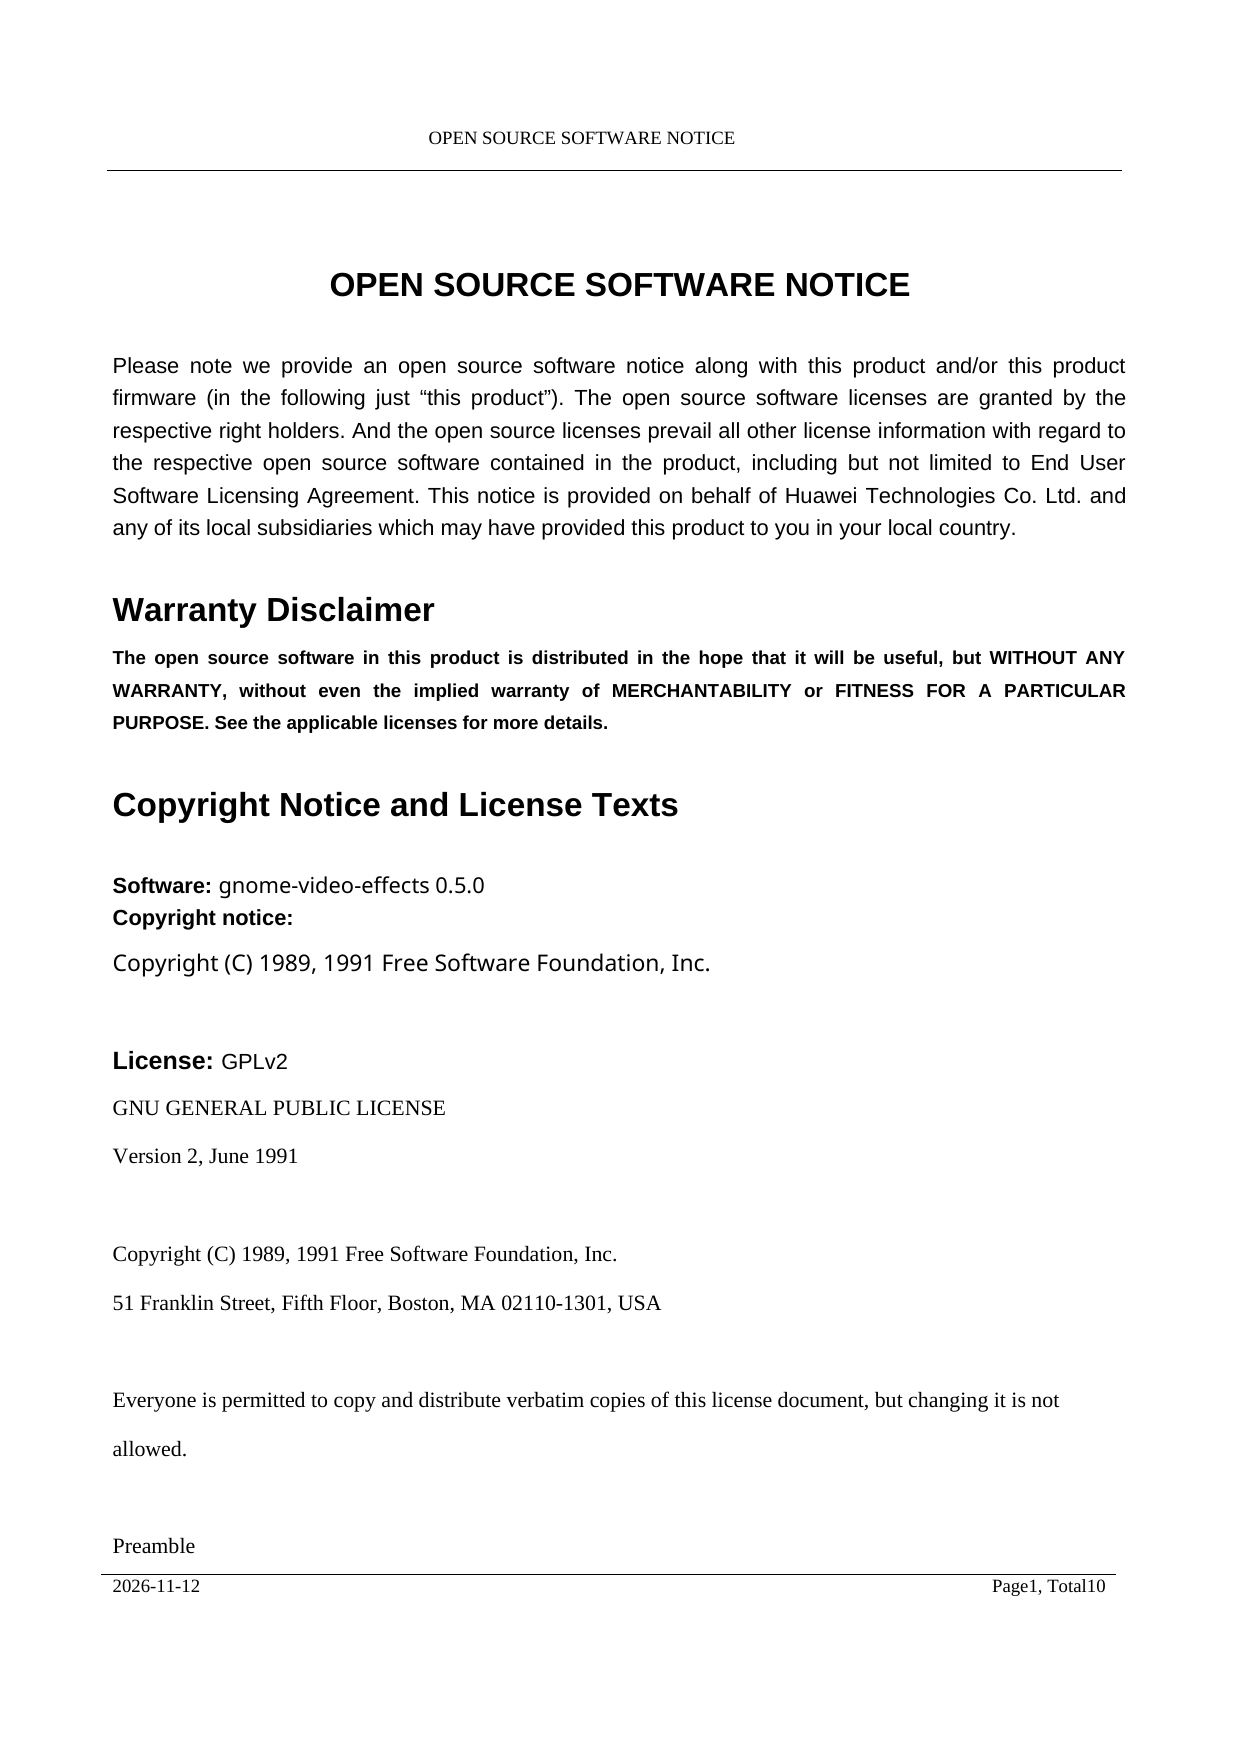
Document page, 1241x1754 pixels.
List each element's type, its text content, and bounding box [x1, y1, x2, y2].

text OPEN SOURCE SOFTWARE NOTICE [112, 251, 1128, 316]
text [112, 1091, 1128, 1562]
text Warranty Disclaimer [112, 576, 1128, 641]
text Please note we provide an open source software notice along with this product and/or this product firmware (in the following just “this product”). The open source software licenses are granted by the respective right holders. And the open source licenses prevail all other license information with regard to the respective open source software contained in the product, including but not limited to End User Software Licensing Agreement. This notice is provided on behalf of Huawei Technologies Co. Ltd. and any of its local subsidiaries which may have provided this product to you in your local country. [112, 349, 1128, 544]
text Copyright (C) 1989, 1991 Free Software Foundation, Inc. [112, 947, 1128, 1028]
text License: GPLv2 [112, 1044, 1128, 1077]
text The open source software in this product is distributed in the hope that it will be useful, but WITHOUT ANY WARRANTY, without even the implied warranty of MERCHANTABILITY or FITNESS FOR A PARTICULAR PURPOSE. See the applicable licenses for more details. [112, 641, 1128, 739]
text Software: gnome-video-effects 0.5.0 [112, 869, 1128, 901]
text Copyright Notice and License Texts [112, 771, 1128, 836]
text Copyright notice: [112, 901, 1128, 934]
